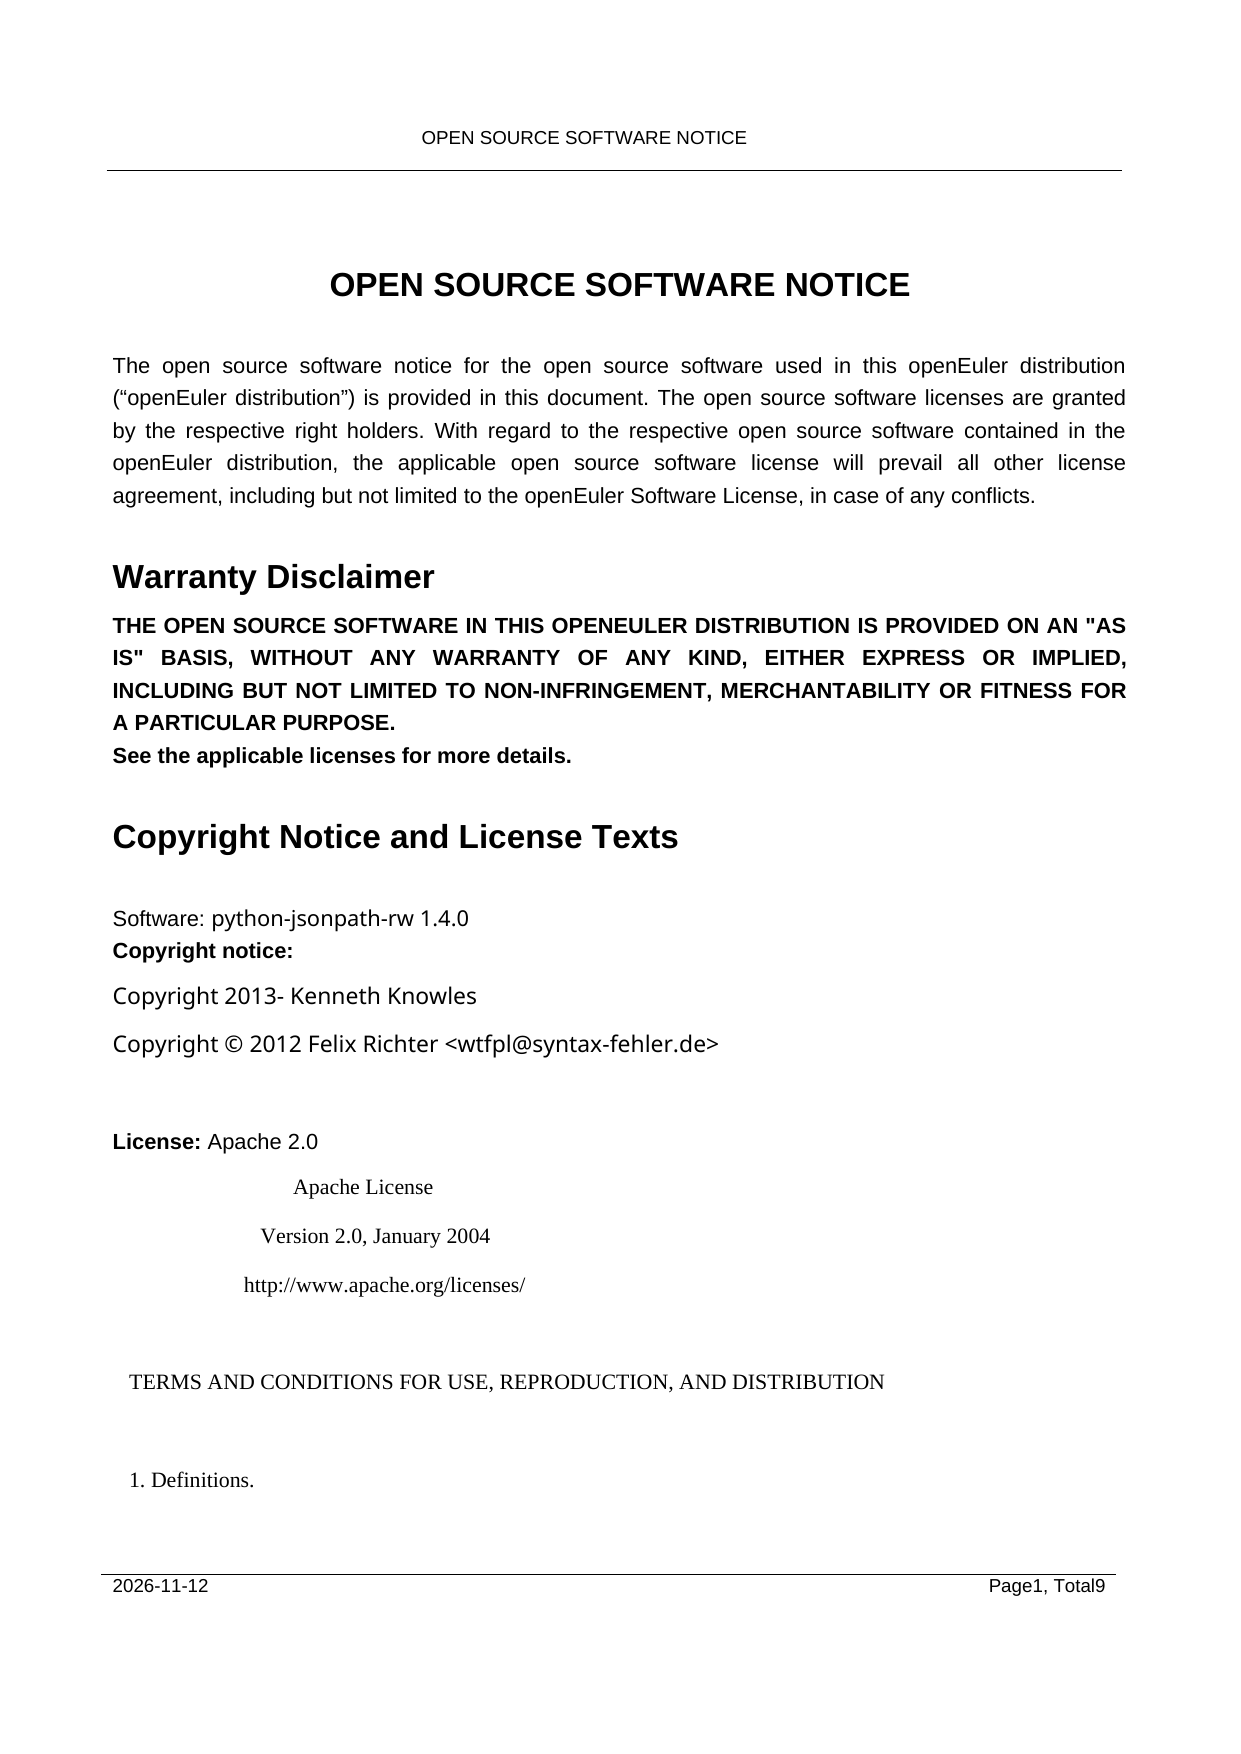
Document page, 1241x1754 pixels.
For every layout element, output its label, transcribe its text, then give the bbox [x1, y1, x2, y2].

text Copyright notice: [112, 934, 1128, 966]
text License: Apache 2.0 [112, 1125, 1128, 1158]
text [112, 1170, 1128, 1495]
text THE OPEN SOURCE SOFTWARE IN THIS OPENEULER DISTRIBUTION IS PROVIDED ON AN "AS IS" BASIS, WITHOUT ANY WARRANTY OF ANY KIND, EITHER EXPRESS OR IMPLIED, INCLUDING BUT NOT LIMITED TO NON-INFRINGEMENT, MERCHANTABILITY OR FITNESS FOR A PARTICULAR PURPOSE. See the applicable licenses for more details. [112, 609, 1128, 771]
text Warranty Disclaimer [112, 544, 1128, 609]
text Copyright 2013- Kenneth Knowles Copyright © 2012 Felix Richter <wtfpl@syntax-fehler.de> [112, 979, 1128, 1109]
text The open source software notice for the open source software used in this openEuler distribution (“openEuler distribution”) is provided in this document. The open source software licenses are granted by the respective right holders. With regard to the respective open source software contained in the openEuler distribution, the applicable open source software license will prevail all other license agreement, including but not limited to the openEuler Software License, in case of any conflicts. [112, 349, 1128, 511]
text Copyright Notice and License Texts [112, 804, 1128, 869]
text Software: python-jsonpath-rw 1.4.0 [112, 901, 1128, 934]
text OPEN SOURCE SOFTWARE NOTICE [112, 251, 1128, 316]
